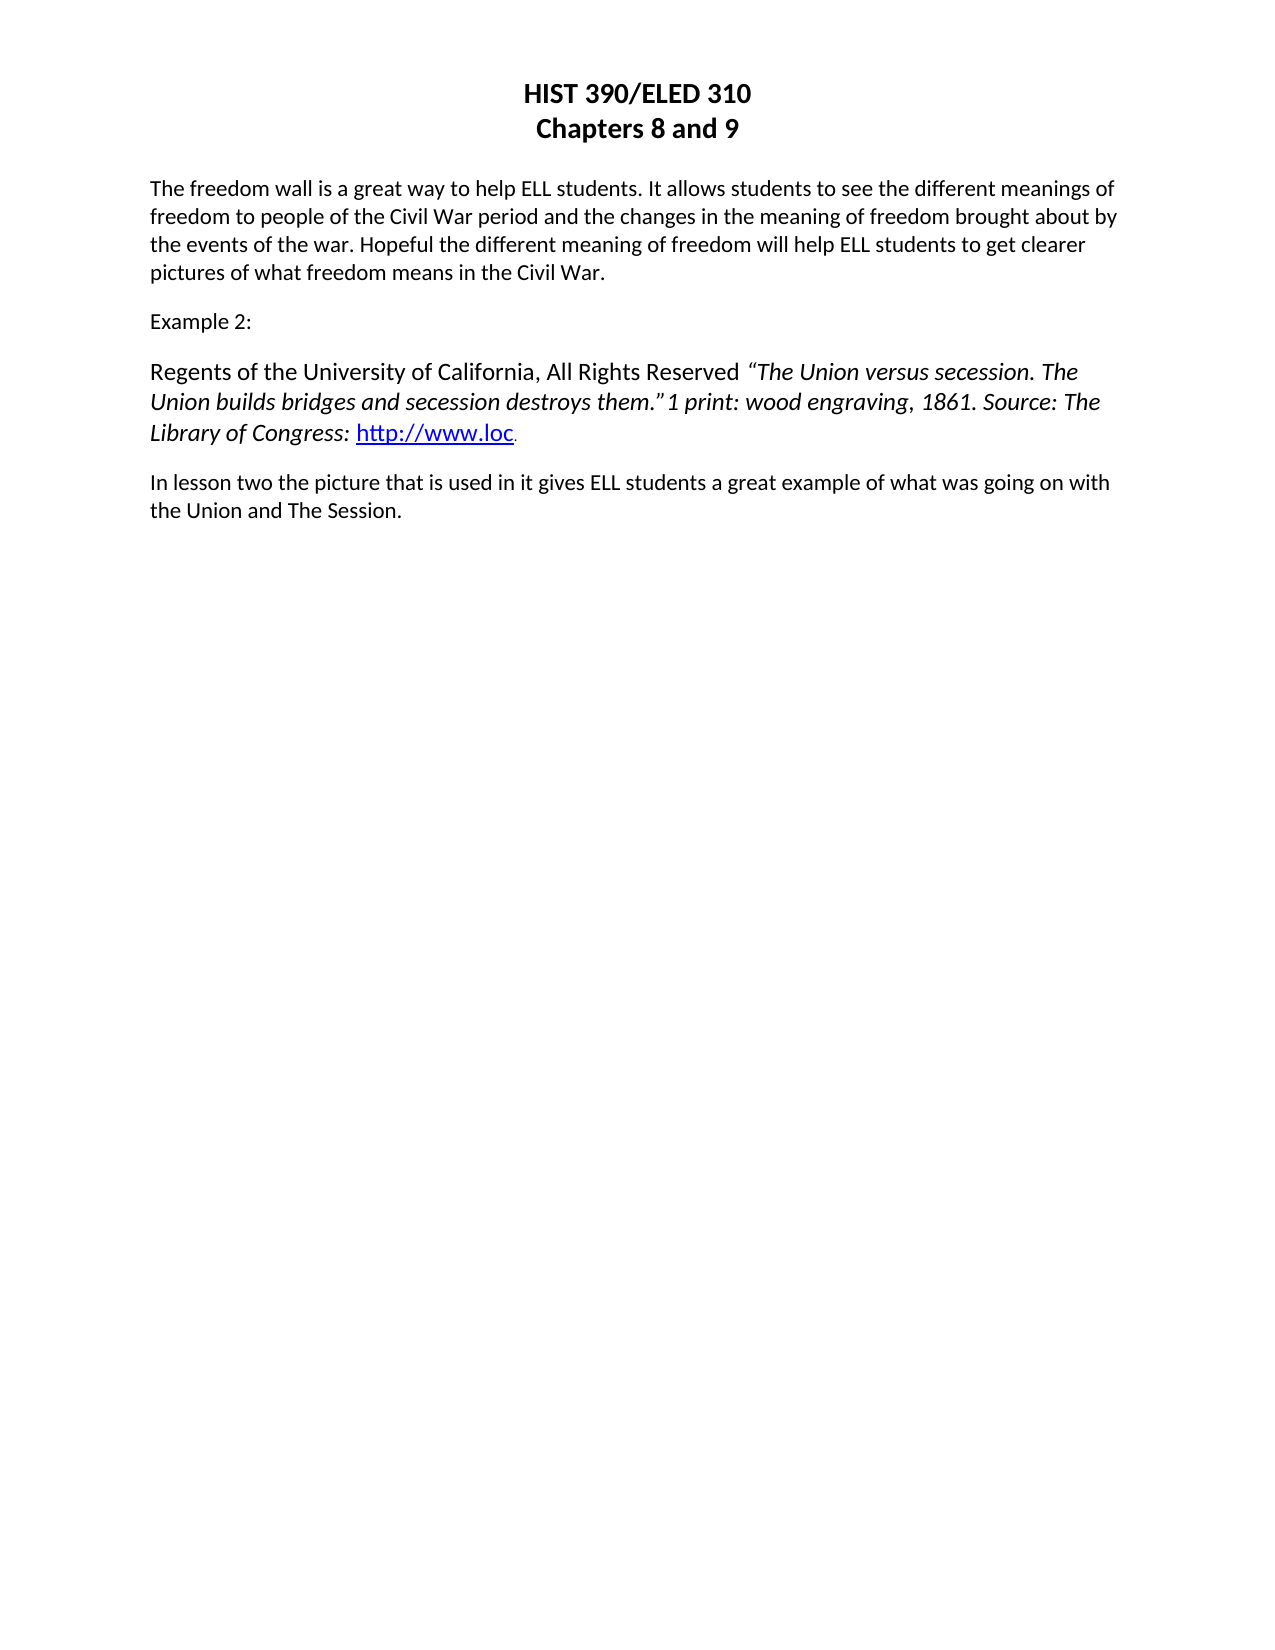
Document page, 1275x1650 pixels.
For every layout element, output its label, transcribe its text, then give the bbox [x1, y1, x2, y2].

text The freedom wall is a great way to help ELL students. It allows students to see the different meanings of freedom to people of the Civil War period and the changes in the meaning of freedom brought about by the events of the war. Hopeful the different meaning of freedom will help ELL students to get clearer pictures of what freedom means in the Civil War. [150, 174, 1125, 286]
text Example 2: [150, 307, 1125, 335]
text In lesson two the picture that is used in it gives ELL students a great example of what was going on with the Union and The Session. [150, 468, 1125, 524]
text Regents of the University of California, All Rights Reserved “The Union versus secession. The Union builds bridges and secession destroys them.”1 print: wood engraving, 1861. Source: The Library of Congress: http://www.loc. [150, 356, 1125, 448]
